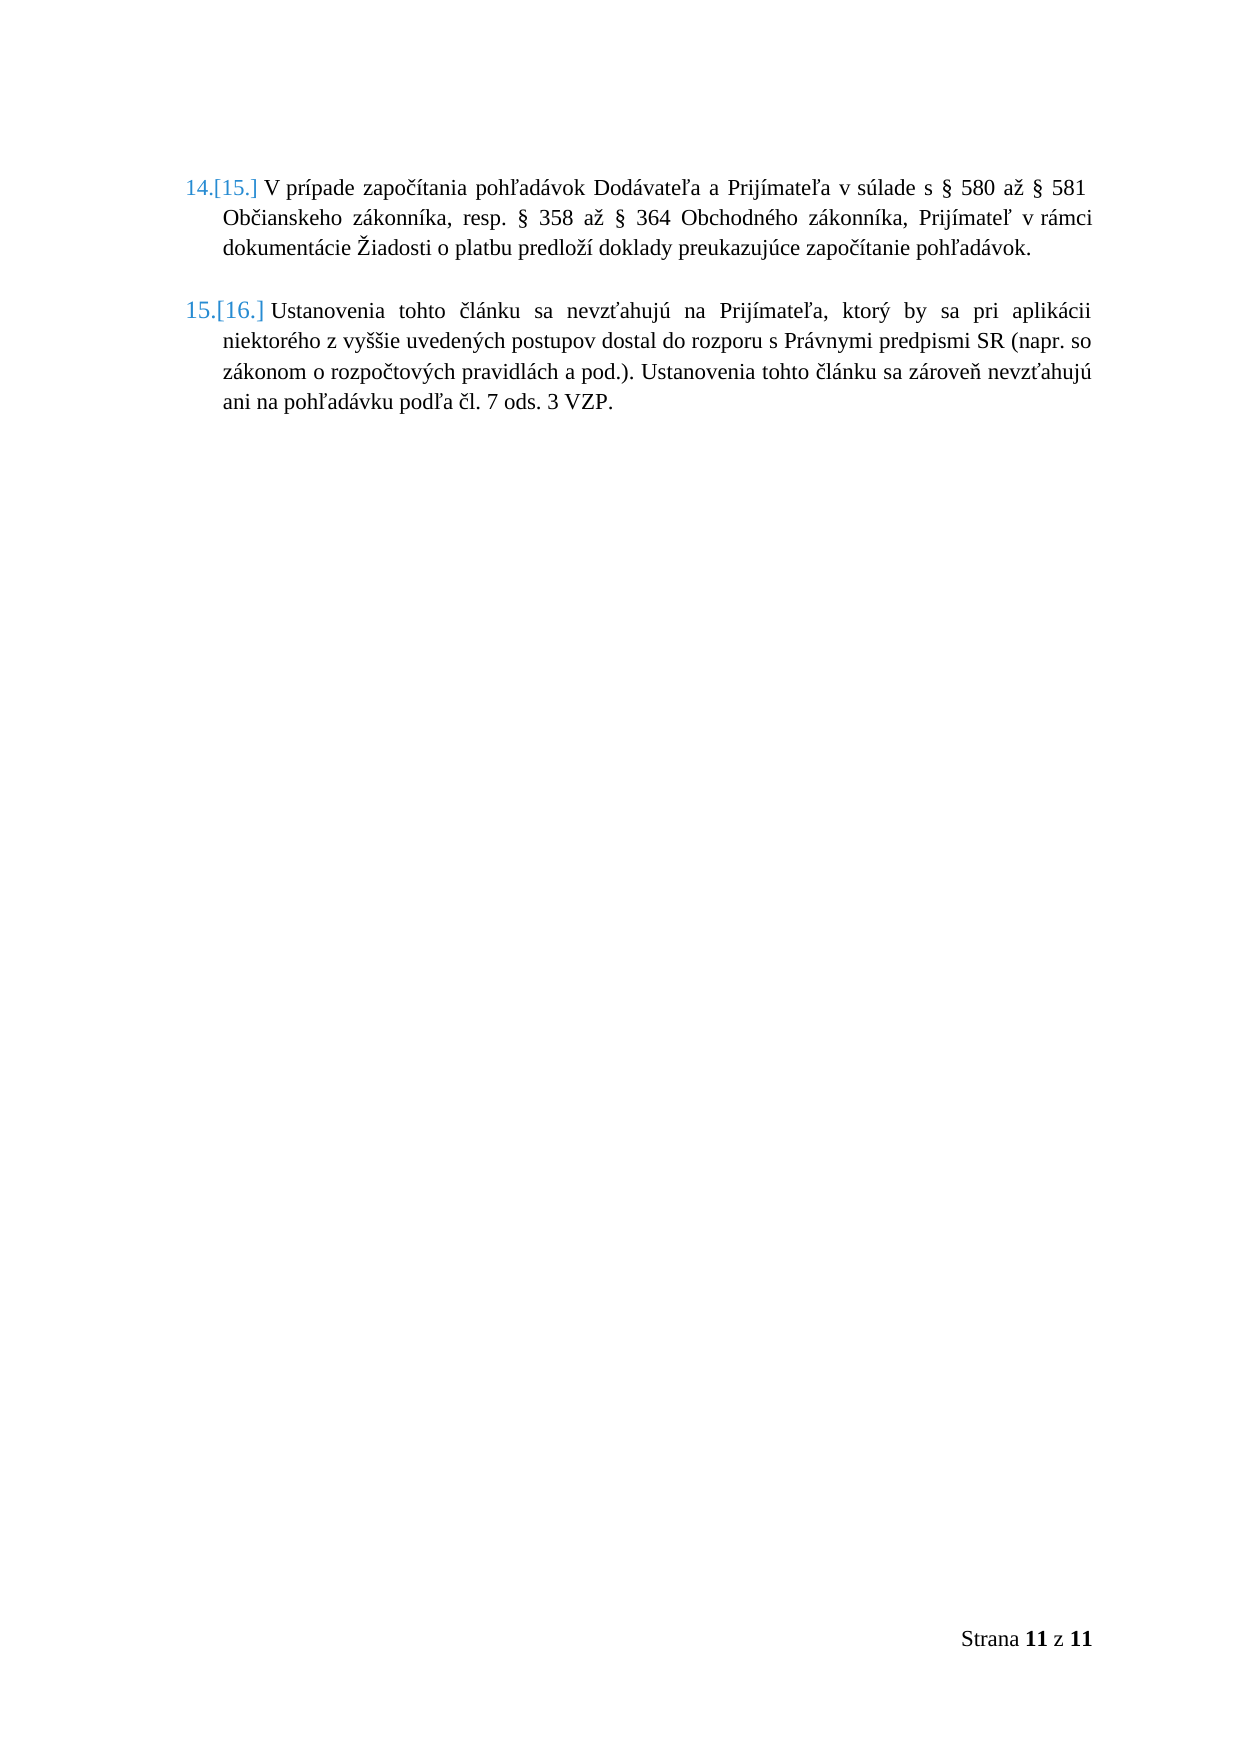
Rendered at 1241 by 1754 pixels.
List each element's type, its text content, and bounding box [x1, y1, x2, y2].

list V prípade započítania pohľadávok Dodávateľa a Prijímateľa v súlade s § 580 až § 581 Občianskeho zákonníka, resp. § 358 až § 364 Obchodného zákonníka, Prijímateľ v rámci dokumentácie Žiadosti o platbu predloží doklady preukazujúce započítanie pohľadávok. [185, 174, 1092, 261]
list Ustanovenia tohto článku sa nevzťahujú na Prijímateľa, ktorý by sa pri aplikácii niektorého z vyššie uvedených postupov dostal do rozporu s Právnymi predpismi SR (napr. so zákonom o rozpočtových pravidlách a pod.). Ustanovenia tohto článku sa zároveň nevzťahujú ani na pohľadávku podľa čl. 7 ods. 3 VZP. [185, 295, 1092, 414]
